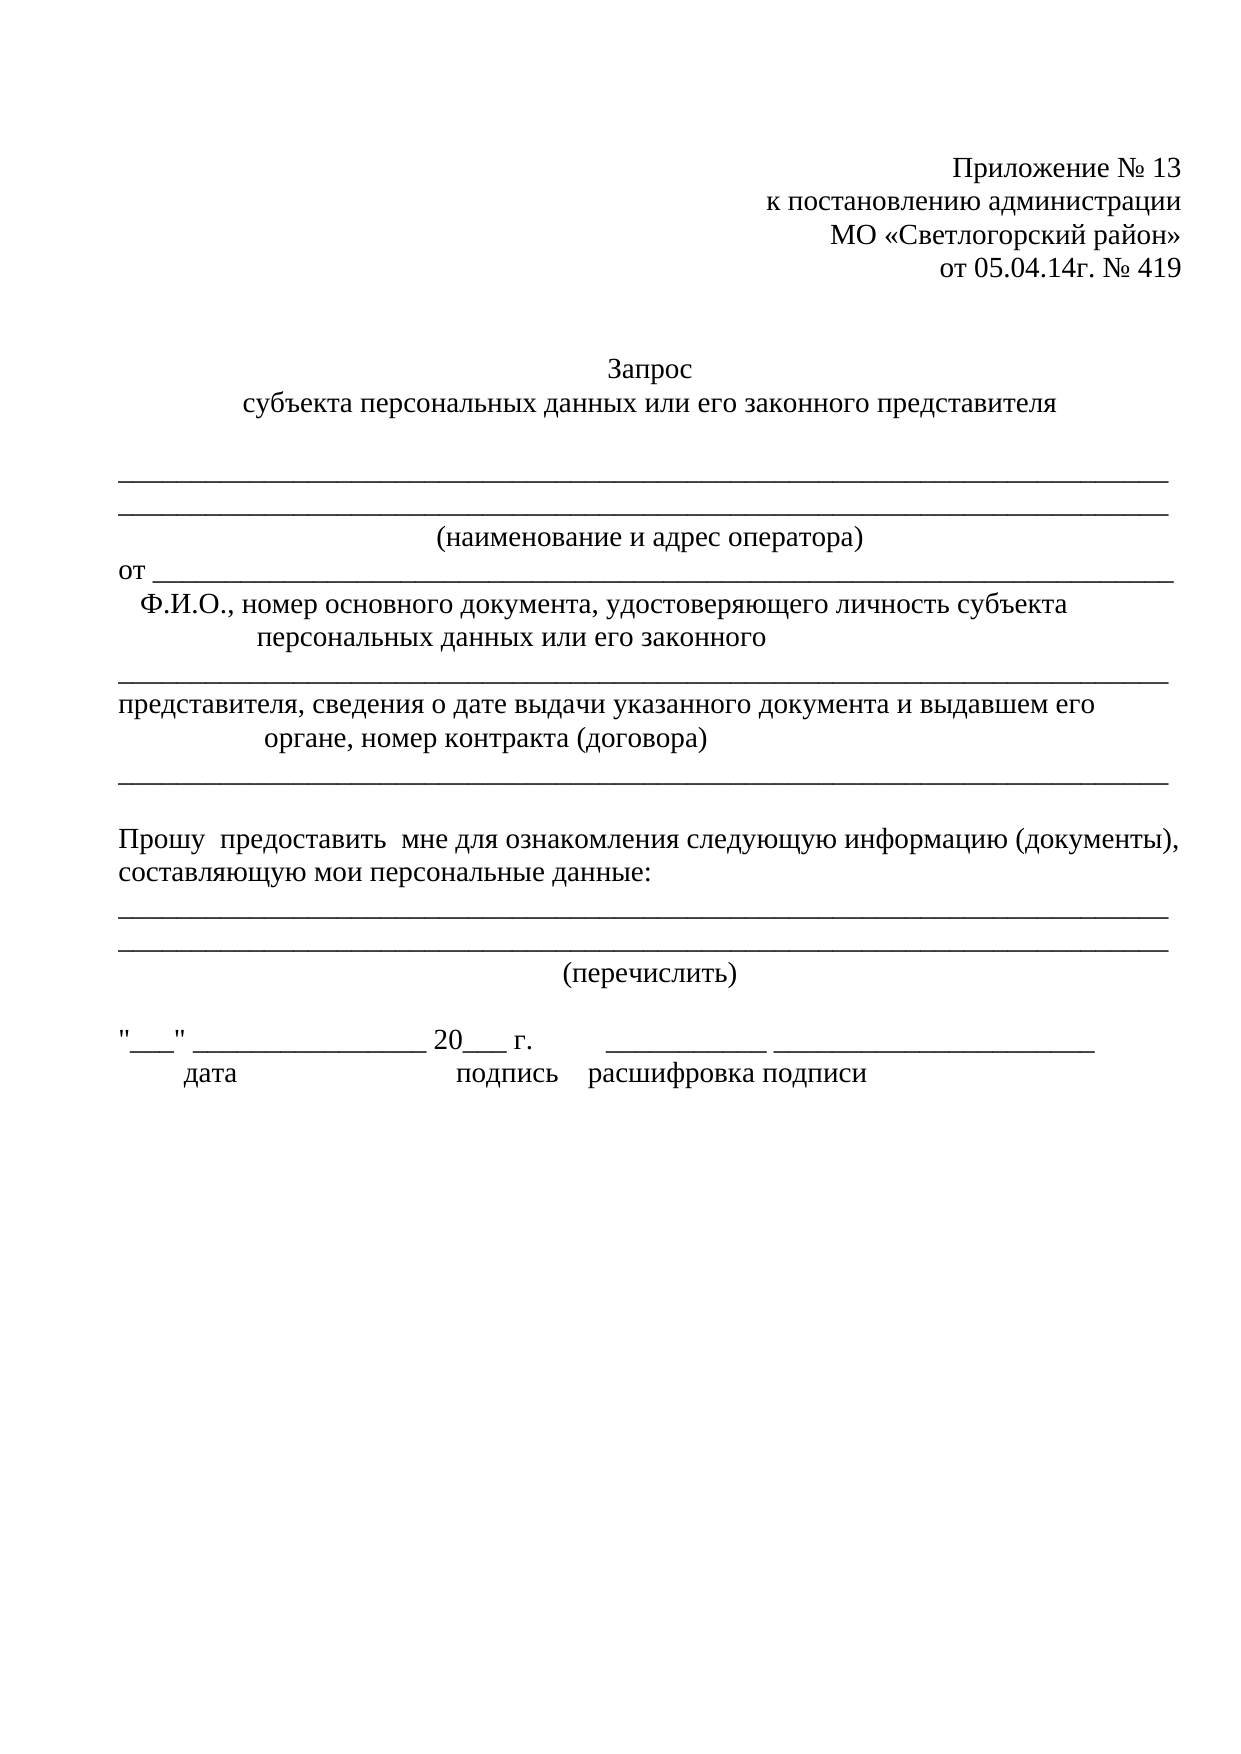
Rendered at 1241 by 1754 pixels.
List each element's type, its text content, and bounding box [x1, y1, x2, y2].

text ________________________________________________________________________ [118, 653, 1181, 687]
text дата подпись расшифровка подписи [118, 1056, 1181, 1089]
text Ф.И.О., номер основного документа, удостоверяющего личность субъекта [118, 586, 1181, 619]
text представителя, сведения о дате выдачи указанного документа и выдавшем его [118, 687, 1181, 720]
text ________________________________________________________________________ [118, 452, 1181, 485]
text "___" ________________ 20___ г. ___________ ______________________ [118, 1022, 1181, 1056]
text Запрос [118, 351, 1181, 385]
text Приложение № 13 [118, 150, 1181, 183]
text к постановлению администрации [118, 183, 1181, 217]
text МО «Светлогорский район» [118, 217, 1181, 251]
text от 05.04.14г. № 419 [118, 251, 1181, 284]
text Прошу предоставить мне для ознакомления следующую информацию (документы), [118, 821, 1181, 854]
text (наименование и адрес оператора) [118, 519, 1181, 552]
text (перечислить) [118, 955, 1181, 988]
text ________________________________________________________________________ [118, 888, 1181, 921]
text органе, номер контракта (договора) [118, 720, 1181, 754]
text субъекта персональных данных или его законного представителя [118, 385, 1181, 418]
text персональных данных или его законного [118, 619, 1181, 653]
text ________________________________________________________________________ [118, 921, 1181, 955]
text ________________________________________________________________________ [118, 754, 1181, 787]
text ________________________________________________________________________ [118, 485, 1181, 519]
text от ______________________________________________________________________ [118, 552, 1181, 586]
text составляющую мои персональные данные: [118, 854, 1181, 888]
